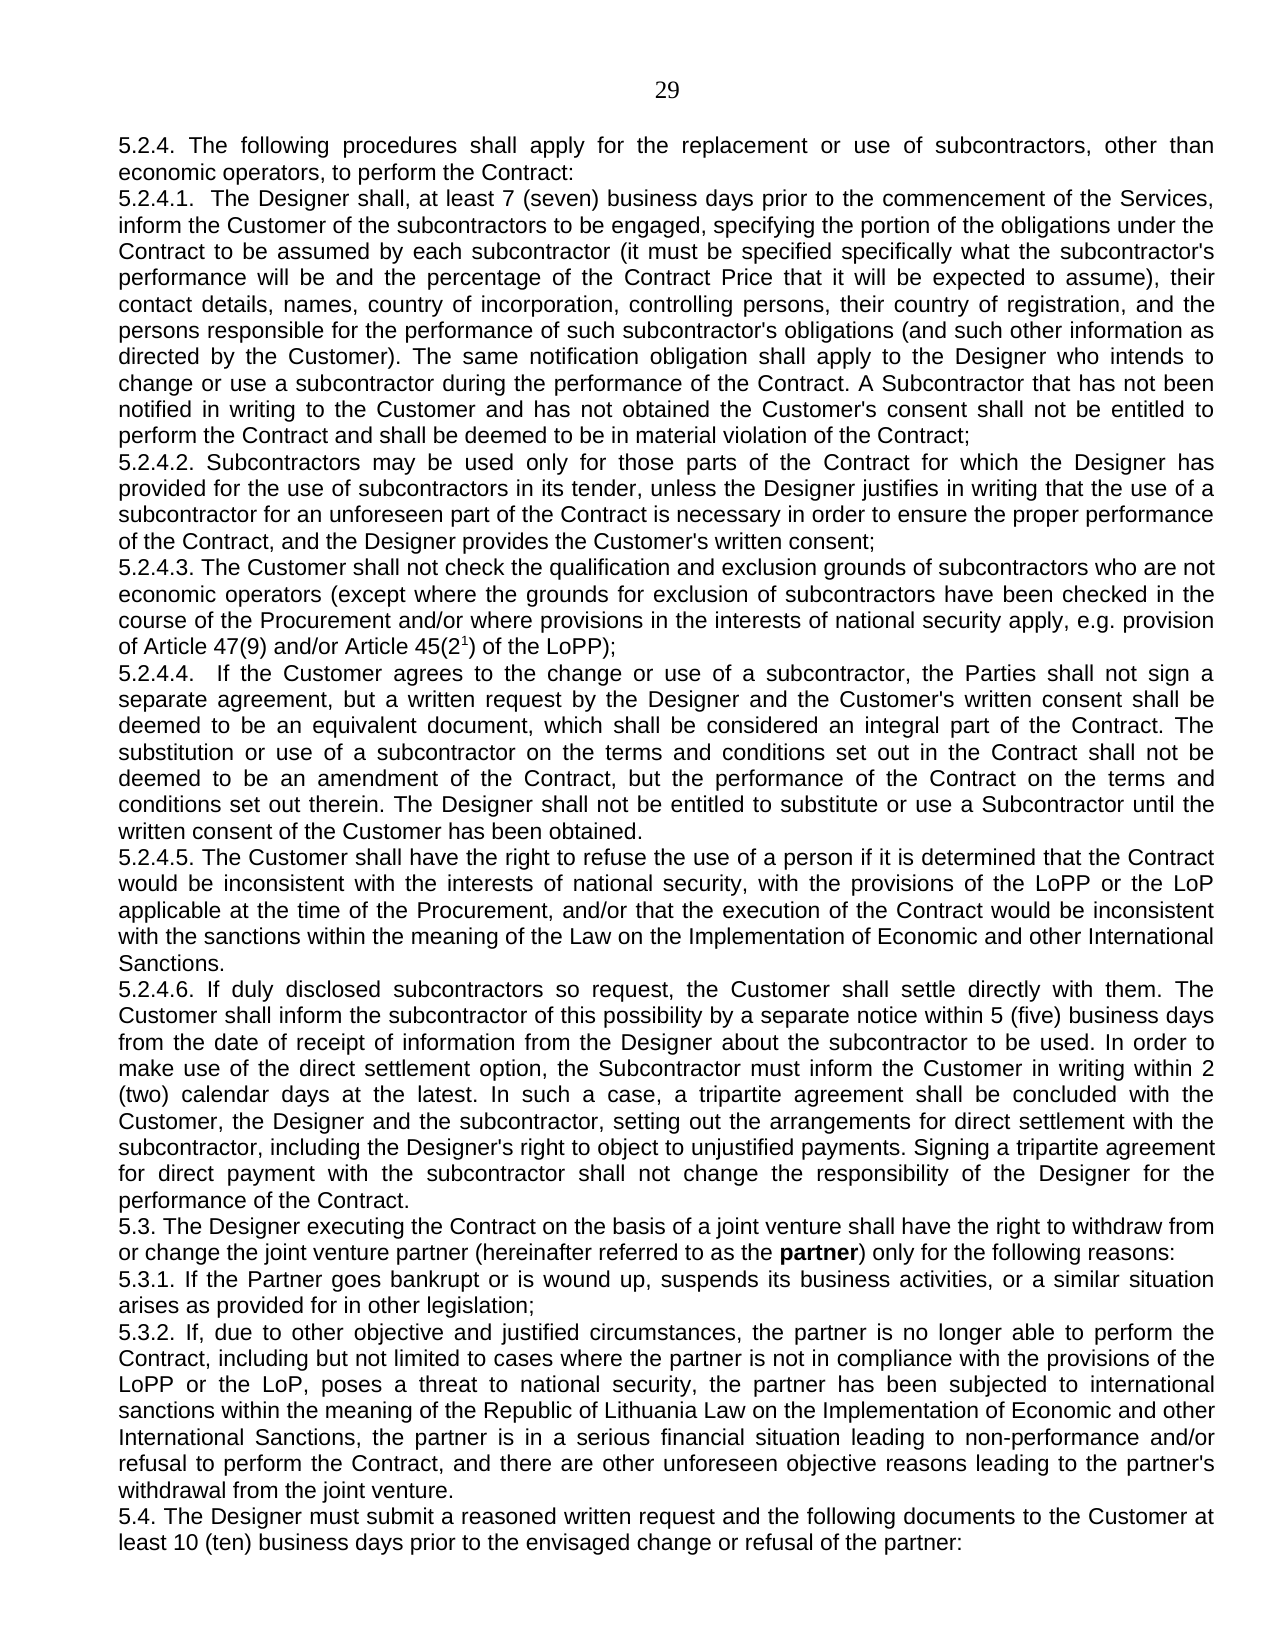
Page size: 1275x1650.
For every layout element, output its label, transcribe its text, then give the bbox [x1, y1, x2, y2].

text 5.2.4.6. If duly disclosed subcontractors so request, the Customer shall settle directly with them. The Customer shall inform the subcontractor of this possibility by a separate notice within 5 (five) business days from the date of receipt of information from the Designer about the subcontractor to be used. In order to make use of the direct settlement option, the Subcontractor must inform the Customer in writing within 2 (two) calendar days at the latest. In such a case, a tripartite agreement shall be concluded with the Customer, the Designer and the subcontractor, setting out the arrangements for direct settlement with the subcontractor, including the Designer's right to object to unjustified payments. Signing a tripartite agreement for direct payment with the subcontractor shall not change the responsibility of the Designer for the performance of the Contract. [118, 976, 1216, 1213]
text 5.2.4.1. The Designer shall, at least 7 (seven) business days prior to the commencement of the Services, inform the Customer of the subcontractors to be engaged, specifying the portion of the obligations under the Contract to be assumed by each subcontractor (it must be specified specifically what the subcontractor's performance will be and the percentage of the Contract Price that it will be expected to assume), their contact details, names, country of incorporation, controlling persons, their country of registration, and the persons responsible for the performance of such subcontractor's obligations (and such other information as directed by the Customer). The same notification obligation shall apply to the Designer who intends to change or use a subcontractor during the performance of the Contract. A Subcontractor that has not been notified in writing to the Customer and has not obtained the Customer's consent shall not be entitled to perform the Contract and shall be deemed to be in material violation of the Contract; [118, 185, 1216, 449]
text 5.2.4. The following procedures shall apply for the replacement or use of subcontractors, other than economic operators, to perform the Contract: [118, 132, 1216, 185]
text 5.4. The Designer must submit a reasoned written request and the following documents to the Customer at least 10 (ten) business days prior to the envisaged change or refusal of the partner: [118, 1503, 1216, 1556]
text 5.3.1. If the Partner goes bankrupt or is wound up, suspends its business activities, or a similar situation arises as provided for in other legislation; [118, 1266, 1216, 1318]
text 5.3.2. If, due to other objective and justified circumstances, the partner is no longer able to perform the Contract, including but not limited to cases where the partner is not in compliance with the provisions of the LoPP or the LoP, poses a threat to national security, the partner has been subjected to international sanctions within the meaning of the Republic of Lithuania Law on the Implementation of Economic and other International Sanctions, the partner is in a serious financial situation leading to non-performance and/or refusal to perform the Contract, and there are other unforeseen objective reasons leading to the partner's withdrawal from the joint venture. [118, 1318, 1216, 1503]
text 5.2.4.3. The Customer shall not check the qualification and exclusion grounds of subcontractors who are not economic operators (except where the grounds for exclusion of subcontractors have been checked in the course of the Procurement and/or where provisions in the interests of national security apply, e.g. provision of Article 47(9) and/or Article 45(21) of the LoPP); [118, 554, 1216, 659]
text 5.2.4.2. Subcontractors may be used only for those parts of the Contract for which the Designer has provided for the use of subcontractors in its tender, unless the Designer justifies in writing that the use of a subcontractor for an unforeseen part of the Contract is necessary in order to ensure the proper performance of the Contract, and the Designer provides the Customer's written consent; [118, 449, 1216, 554]
text 5.2.4.5. The Customer shall have the right to refuse the use of a person if it is determined that the Contract would be inconsistent with the interests of national security, with the provisions of the LoPP or the LoP applicable at the time of the Procurement, and/or that the execution of the Contract would be inconsistent with the sanctions within the meaning of the Law on the Implementation of Economic and other International Sanctions. [118, 844, 1216, 976]
text 5.3. The Designer executing the Contract on the basis of a joint venture shall have the right to withdraw from or change the joint venture partner (hereinafter referred to as the partner) only for the following reasons: [118, 1213, 1216, 1266]
text 5.2.4.4. If the Customer agrees to the change or use of a subcontractor, the Parties shall not sign a separate agreement, but a written request by the Designer and the Customer's written consent shall be deemed to be an equivalent document, which shall be considered an integral part of the Contract. The substitution or use of a subcontractor on the terms and conditions set out in the Contract shall not be deemed to be an amendment of the Contract, but the performance of the Contract on the terms and conditions set out therein. The Designer shall not be entitled to substitute or use a Subcontractor until the written consent of the Customer has been obtained. [118, 659, 1216, 844]
